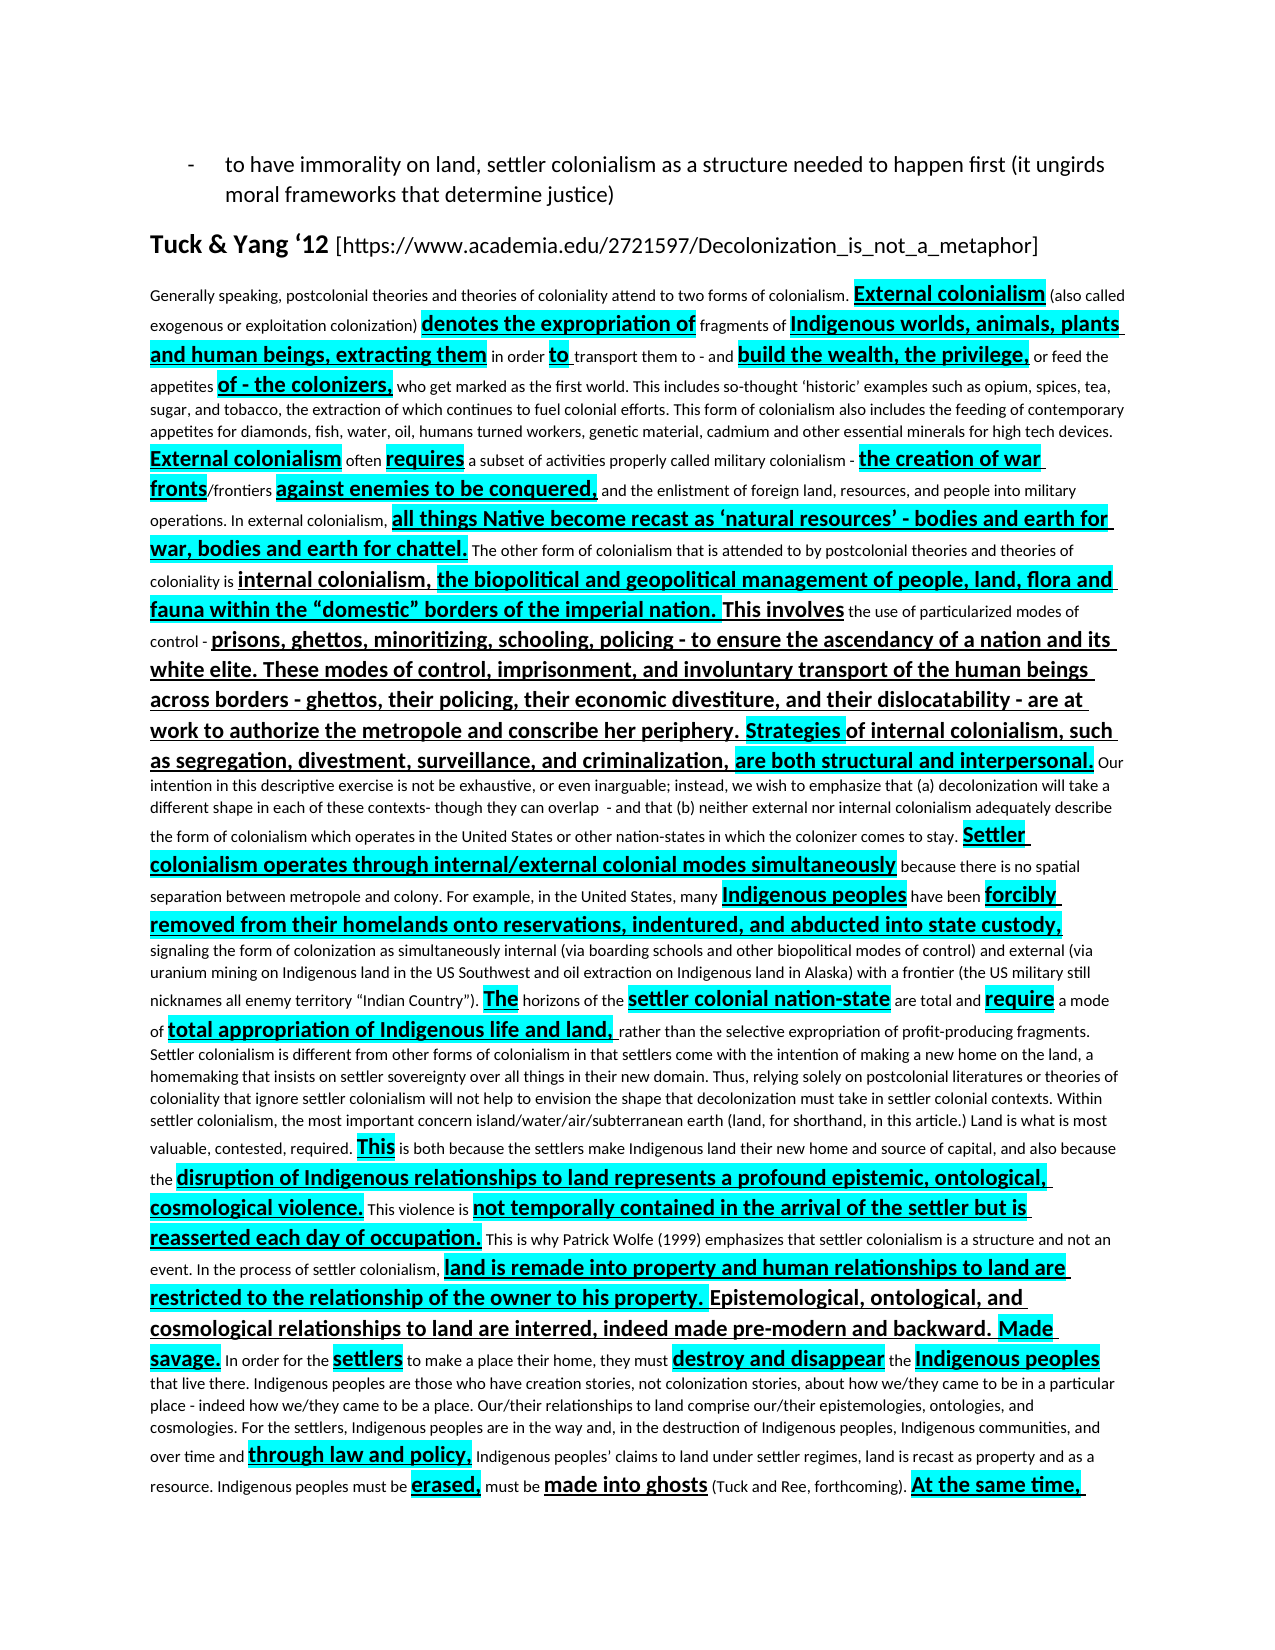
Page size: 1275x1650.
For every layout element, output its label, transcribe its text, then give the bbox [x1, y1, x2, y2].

text Tuck & Yang ‘12 [https://www.academia.edu/2721597/Decolonization_is_not_a_metaphor] [150, 227, 1125, 260]
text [150, 279, 1125, 1498]
list to have immorality on land, settler colonialism as a structure needed to happen first (it ungirds moral frameworks that determine justice) [187, 150, 1125, 208]
